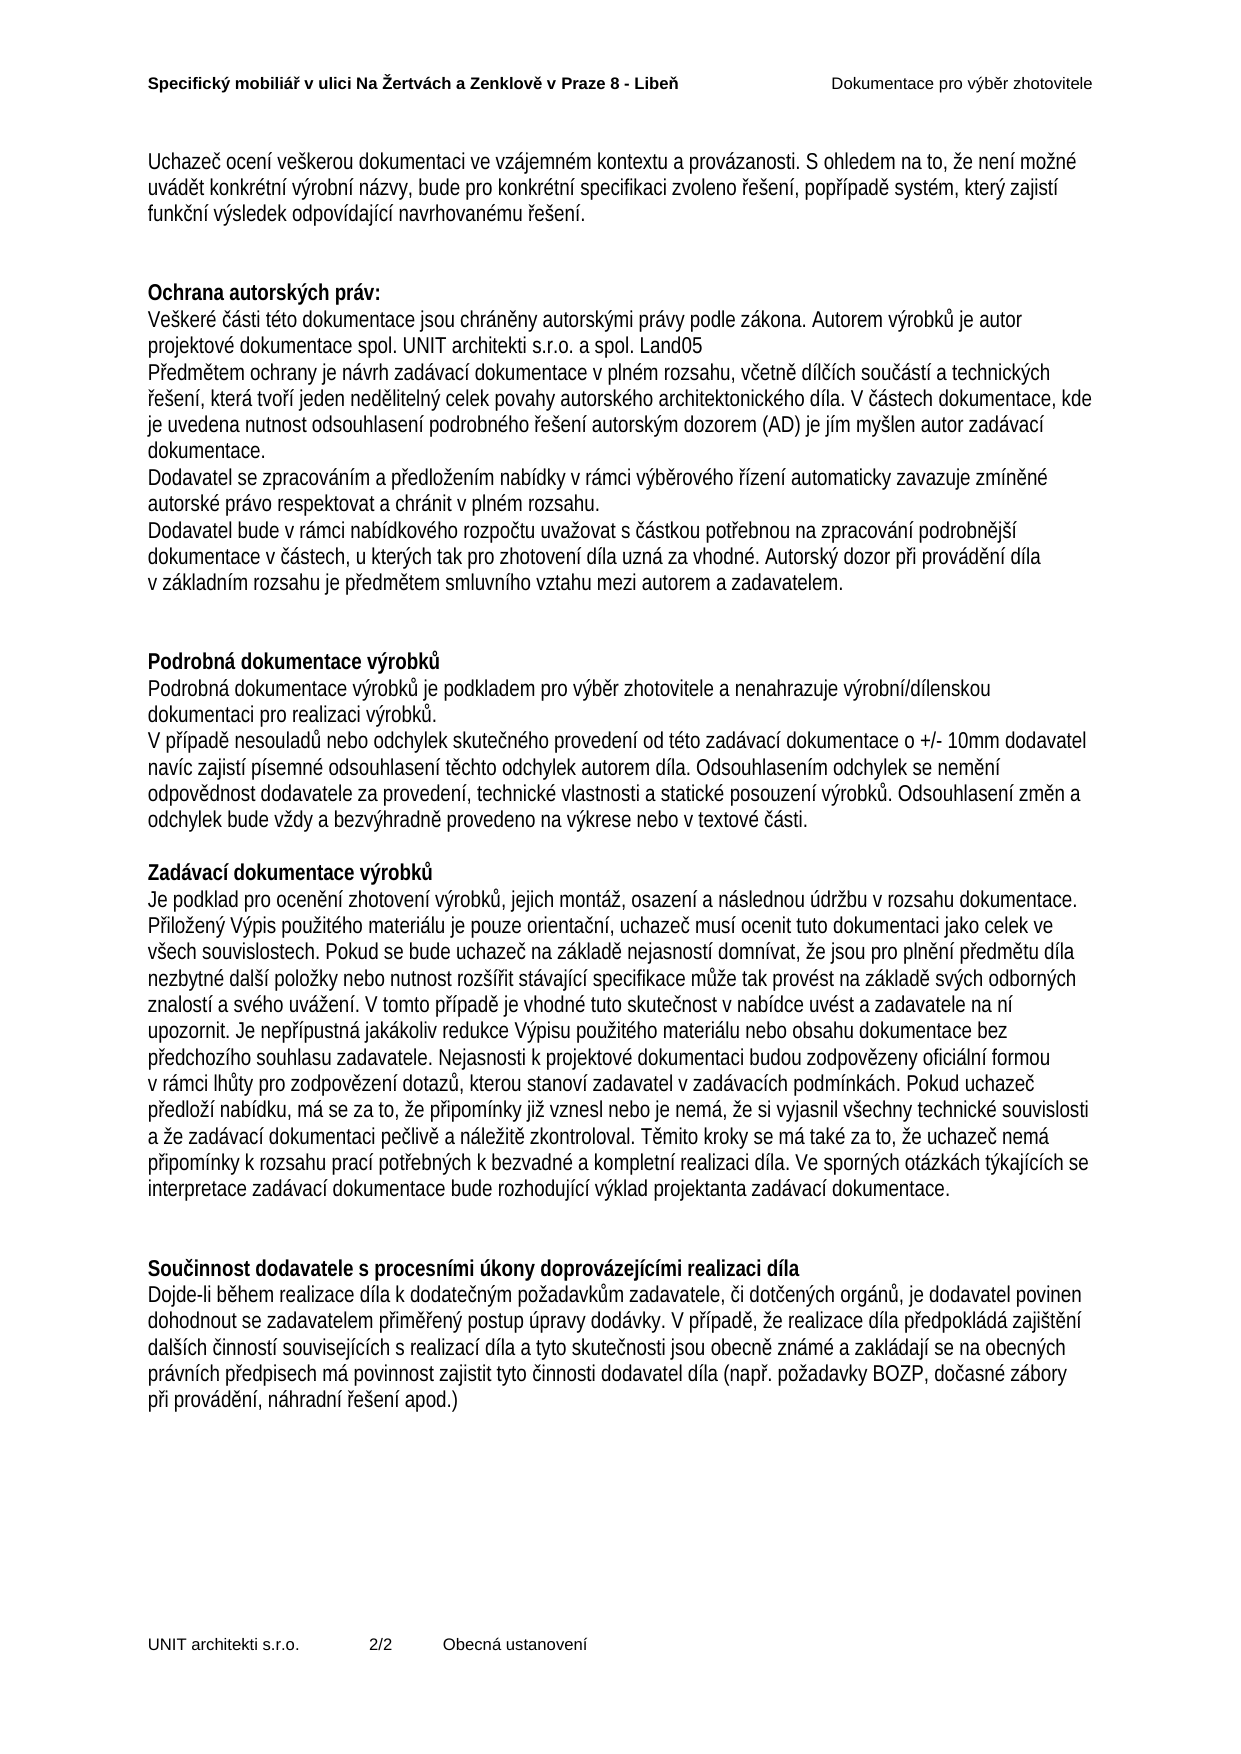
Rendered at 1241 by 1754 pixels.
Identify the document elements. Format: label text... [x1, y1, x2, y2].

text Předmětem ochrany je návrh zadávací dokumentace v plném rozsahu, včetně dílčích součástí a technických řešení, která tvoří jeden nedělitelný celek povahy autorského architektonického díla. V částech dokumentace, kde je uvedena nutnost odsouhlasení podrobného řešení autorským dozorem (AD) je jím myšlen autor zadávací dokumentace. [148, 358, 1093, 464]
text Veškeré části této dokumentace jsou chráněny autorskými právy podle zákona. Autorem výrobků je autor projektové dokumentace spol. UNIT architekti s.r.o. a spol. Land05 [148, 306, 1093, 358]
text Součinnost dodavatele s procesními úkony doprovázejícími realizaci díla [148, 1254, 1093, 1281]
text Podrobná dokumentace výrobků je podkladem pro výběr zhotovitele a nenahrazuje výrobní/dílenskou dokumentaci pro realizaci výrobků. [148, 675, 1093, 727]
text V případě nesouladů nebo odchylek skutečného provedení od této zadávací dokumentace o +/- 10mm dodavatel navíc zajistí písemné odsouhlasení těchto odchylek autorem díla. Odsouhlasením odchylek se nemění odpovědnost dodavatele za provedení, technické vlastnosti a statické posouzení výrobků. Odsouhlasení změn a odchylek bude vždy a bezvýhradně provedeno na výkrese nebo v textové části. [148, 727, 1093, 833]
text Dodavatel bude v rámci nabídkového rozpočtu uvažovat s částkou potřebnou na zpracování podrobnější dokumentace v částech, u kterých tak pro zhotovení díla uzná za vhodné. Autorský dozor při provádění díla v základním rozsahu je předmětem smluvního vztahu mezi autorem a zadavatelem. [148, 517, 1093, 596]
text Ochrana autorských práv: [148, 279, 1093, 306]
text Uchazeč ocení veškerou dokumentaci ve vzájemném kontextu a provázanosti. S ohledem na to, že není možné uvádět konkrétní výrobní názvy, bude pro konkrétní specifikaci zvoleno řešení, popřípadě systém, který zajistí funkční výsledek odpovídající navrhovanému řešení. [148, 148, 1093, 227]
text Dojde-li během realizace díla k dodatečným požadavkům zadavatele, či dotčených orgánů, je dodavatel povinen dohodnout se zadavatelem přiměřený postup úpravy dodávky. V případě, že realizace díla předpokládá zajištění dalších činností souvisejících s realizací díla a tyto skutečnosti jsou obecně známé a zakládají se na obecných právních předpisech má povinnost zajistit tyto činnosti dodavatel díla (např. požadavky BOZP, dočasné zábory při provádění, náhradní řešení apod.) [148, 1281, 1093, 1413]
text Zadávací dokumentace výrobků [148, 859, 1093, 886]
text Dodavatel se zpracováním a předložením nabídky v rámci výběrového řízení automaticky zavazuje zmíněné autorské právo respektovat a chránit v plném rozsahu. [148, 464, 1093, 517]
text Je podklad pro ocenění zhotovení výrobků, jejich montáž, osazení a následnou údržbu v rozsahu dokumentace. Přiložený Výpis použitého materiálu je pouze orientační, uchazeč musí ocenit tuto dokumentaci jako celek ve všech souvislostech. Pokud se bude uchazeč na základě nejasností domnívat, že jsou pro plnění předmětu díla nezbytné další položky nebo nutnost rozšířit stávající specifikace může tak provést na základě svých odborných znalostí a svého uvážení. V tomto případě je vhodné tuto skutečnost v nabídce uvést a zadavatele na ní upozornit. Je nepřípustná jakákoliv redukce Výpisu použitého materiálu nebo obsahu dokumentace bez předchozího souhlasu zadavatele. Nejasnosti k projektové dokumentaci budou zodpovězeny oficiální formou v rámci lhůty pro zodpovězení dotazů, kterou stanoví zadavatel v zadávacích podmínkách. Pokud uchazeč předloží nabídku, má se za to, že připomínky již vznesl nebo je nemá, že si vyjasnil všechny technické souvislosti a že zadávací dokumentaci pečlivě a náležitě zkontroloval. Těmito kroky se má také za to, že uchazeč nemá připomínky k rozsahu prací potřebných k bezvadné a kompletní realizaci díla. Ve sporných otázkách týkajících se interpretace zadávací dokumentace bude rozhodující výklad projektanta zadávací dokumentace. [148, 886, 1093, 1202]
text Podrobná dokumentace výrobků [148, 648, 1093, 675]
